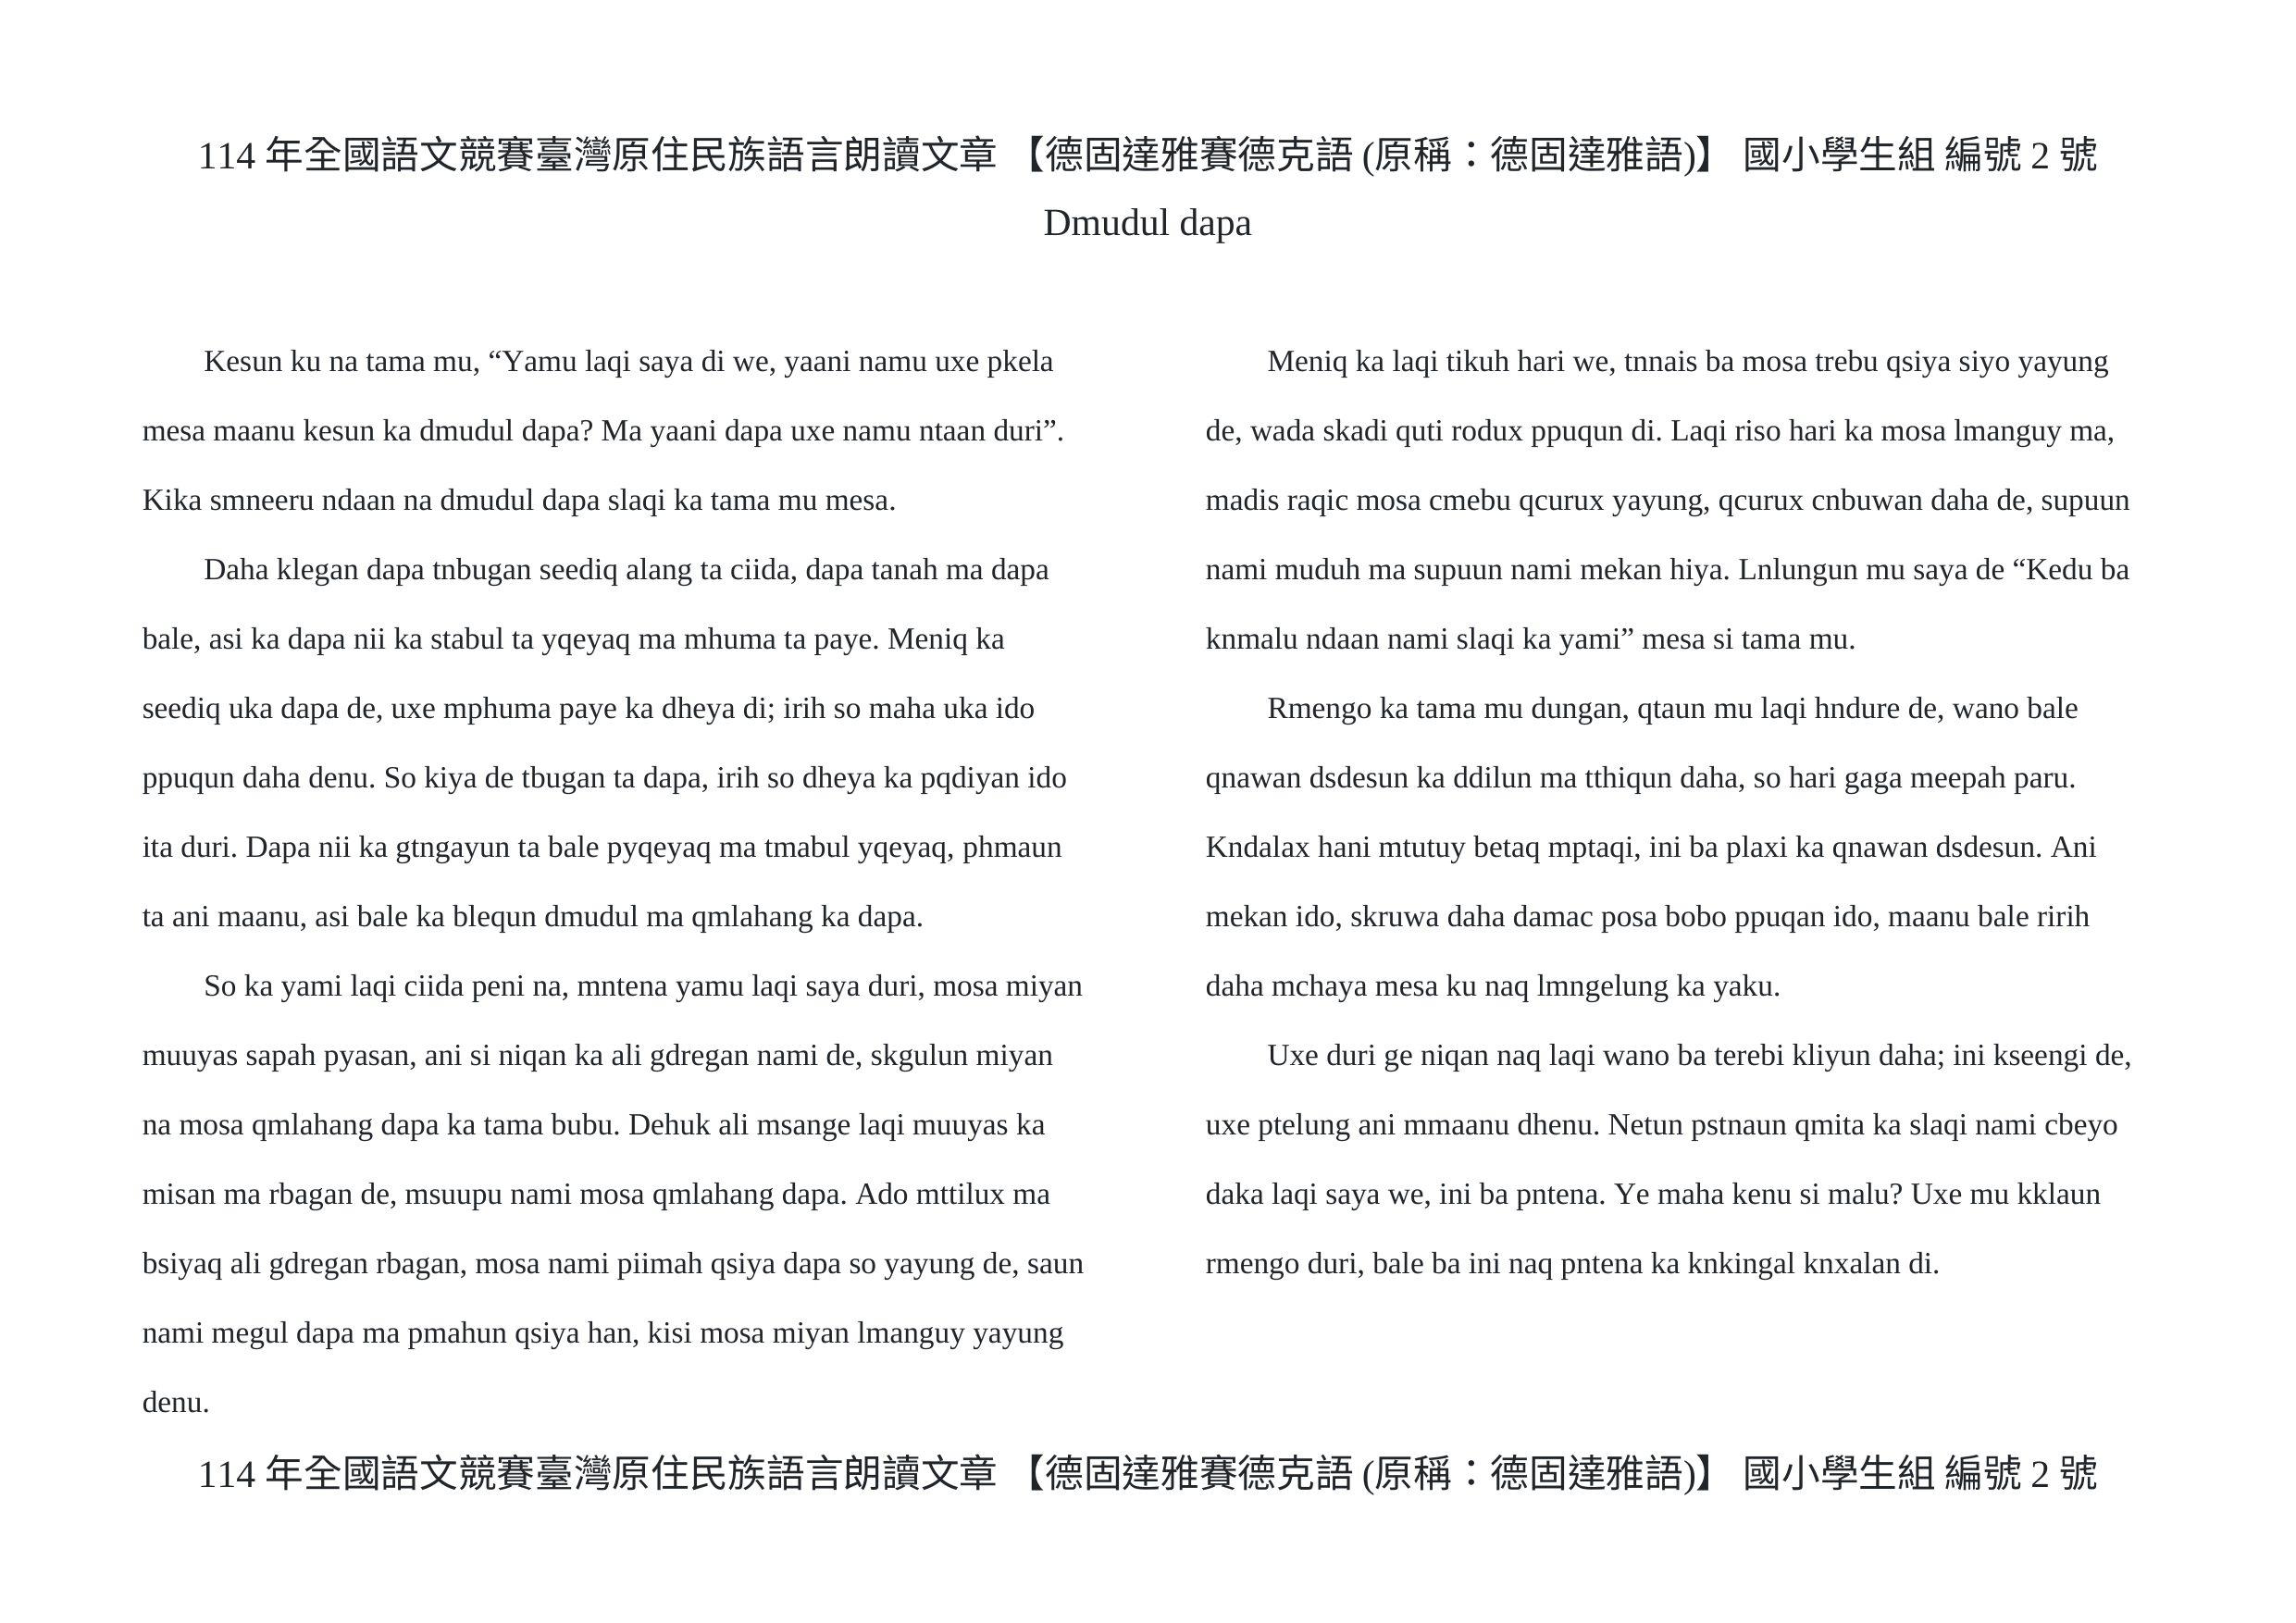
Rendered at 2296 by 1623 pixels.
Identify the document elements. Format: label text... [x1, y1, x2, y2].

text Uxe duri ge niqan naq laqi wano ba terebi kliyun daha; ini kseengi de, uxe ptelung ani mmaanu dhenu. Netun pstnaun qmita ka slaqi nami cbeyo daka laqi saya we, ini ba pntena. Ye maha kenu si malu? Uxe mu kklaun rmengo duri, bale ba ini naq pntena ka knkingal knxalan di. [1206, 1020, 2153, 1297]
text Daha klegan dapa tnbugan seediq alang ta ciida, dapa tanah ma dapa bale, asi ka dapa nii ka stabul ta yqeyaq ma mhuma ta paye. Meniq ka seediq uka dapa de, uxe mphuma paye ka dheya di; irih so maha uka ido ppuqun daha denu. So kiya de tbugan ta dapa, irih so dheya ka pqdiyan ido ita duri. Dapa nii ka gtngayun ta bale pyqeyaq ma tmabul yqeyaq, phmaun ta ani maanu, asi bale ka blequn dmudul ma qmlahang ka dapa. [142, 534, 1090, 950]
text So ka yami laqi ciida peni na, mntena yamu laqi saya duri, mosa miyan muuyas sapah pyasan, ani si niqan ka ali gdregan nami de, skgulun miyan na mosa qmlahang dapa ka tama bubu. Dehuk ali msange laqi muuyas ka misan ma rbagan de, msuupu nami mosa qmlahang dapa. Ado mttilux ma bsiyaq ali gdregan rbagan, mosa nami piimah qsiya dapa so yayung de, saun nami megul dapa ma pmahun qsiya han, kisi mosa miyan lmanguy yayung denu. [142, 950, 1090, 1436]
text Rmengo ka tama mu dungan, qtaun mu laqi hndure de, wano bale qnawan dsdesun ka ddilun ma tthiqun daha, so hari gaga meepah paru. Kndalax hani mtutuy betaq mptaqi, ini ba plaxi ka qnawan dsdesun. Ani mekan ido, skruwa daha damac posa bobo ppuqan ido, maanu bale ririh daha mchaya mesa ku naq lmngelung ka yaku. [1206, 673, 2153, 1020]
text Dmudul dapa [142, 187, 2153, 256]
text 114 年全國語文競賽臺灣原住民族語言朗讀文章 【德固達雅賽德克語 (原稱：德固達雅語)】 國小學生組 編號 2 號 [142, 1436, 2153, 1505]
text Kesun ku na tama mu, “Yamu laqi saya di we, yaani namu uxe pkela mesa maanu kesun ka dmudul dapa? Ma yaani dapa uxe namu ntaan duri”. Kika smneeru ndaan na dmudul dapa slaqi ka tama mu mesa. [142, 326, 1090, 534]
text Meniq ka laqi tikuh hari we, tnnais ba mosa trebu qsiya siyo yayung de, wada skadi quti rodux ppuqun di. Laqi riso hari ka mosa lmanguy ma, madis raqic mosa cmebu qcurux yayung, qcurux cnbuwan daha de, supuun nami muduh ma supuun nami mekan hiya. Lnlungun mu saya de “Kedu ba knmalu ndaan nami slaqi ka yami” mesa si tama mu. [1206, 326, 2153, 673]
text 114 年全國語文競賽臺灣原住民族語言朗讀文章 【德固達雅賽德克語 (原稱：德固達雅語)】 國小學生組 編號 2 號 [142, 118, 2153, 187]
